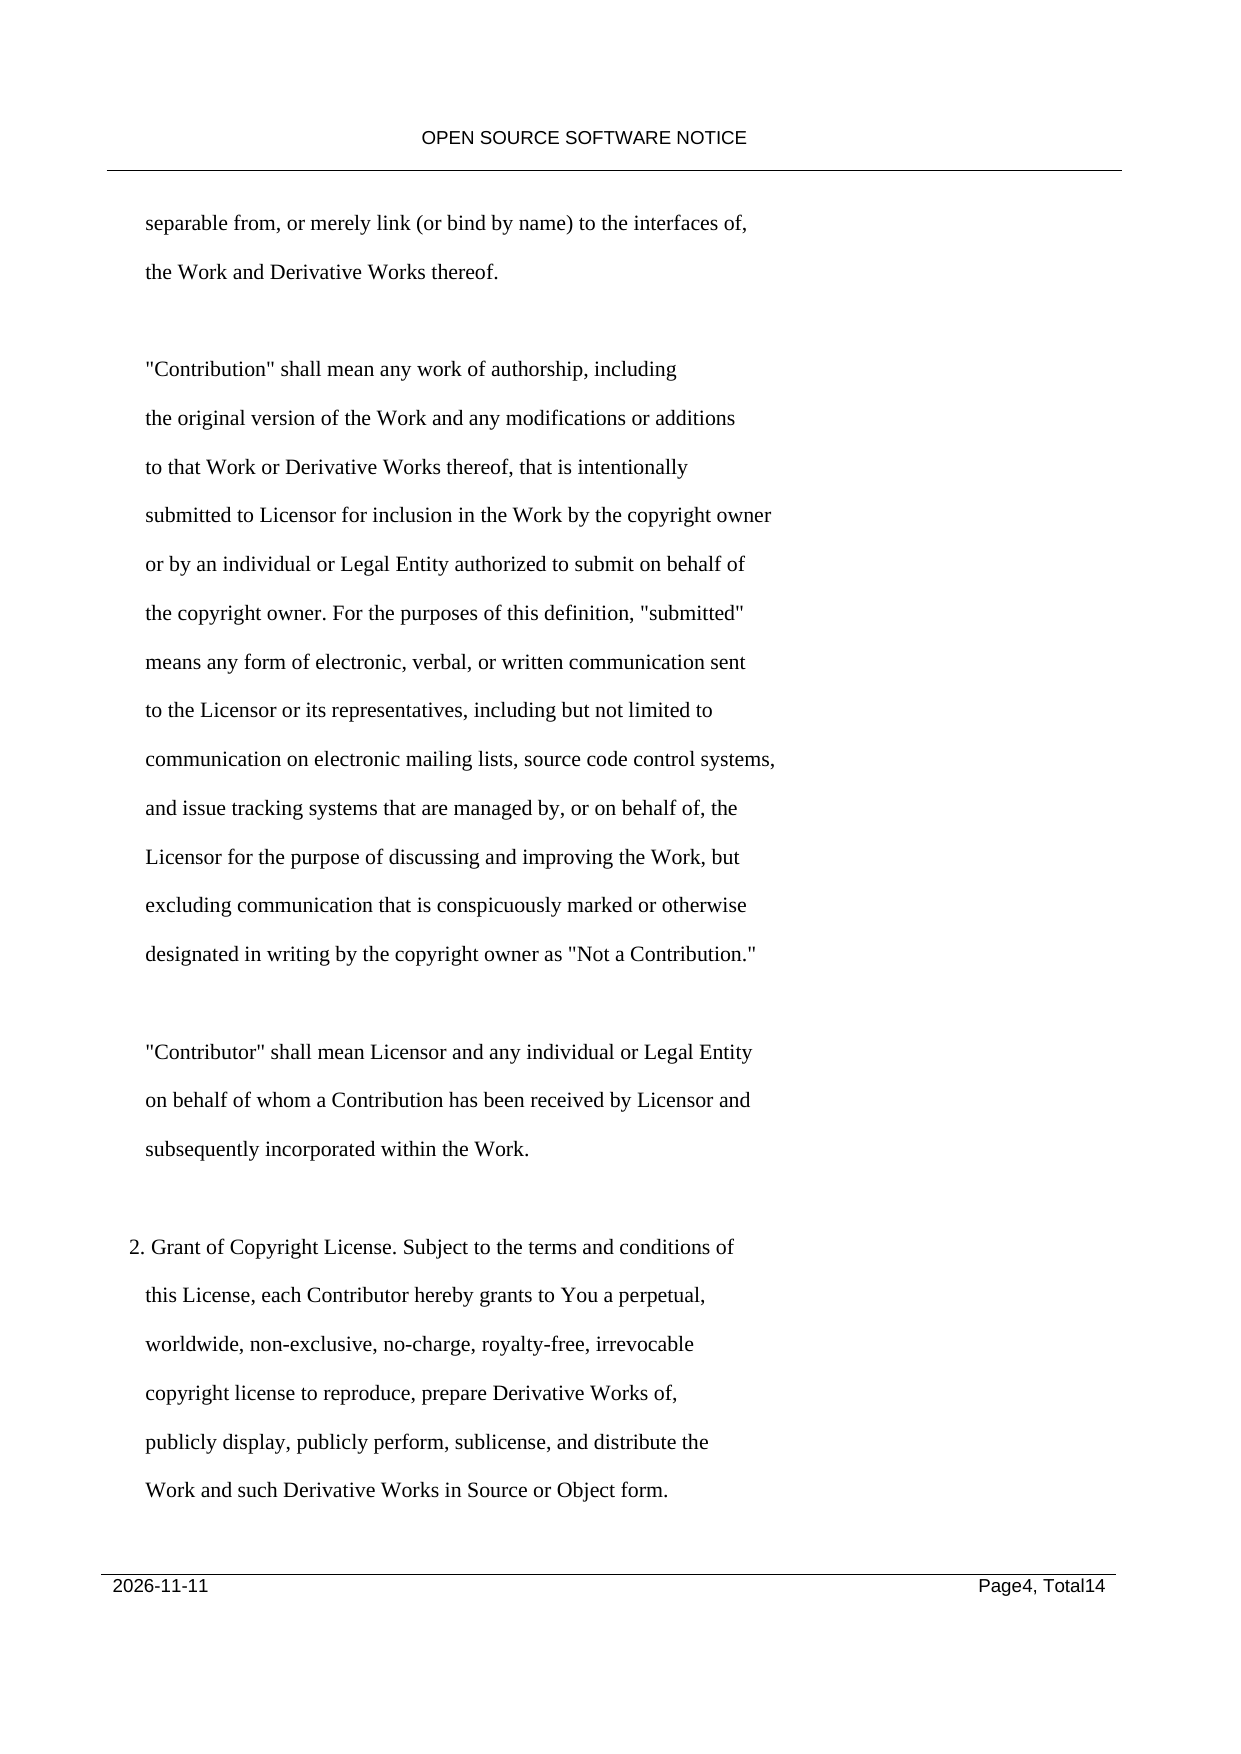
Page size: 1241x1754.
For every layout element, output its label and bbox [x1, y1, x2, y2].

text [112, 206, 1128, 1506]
